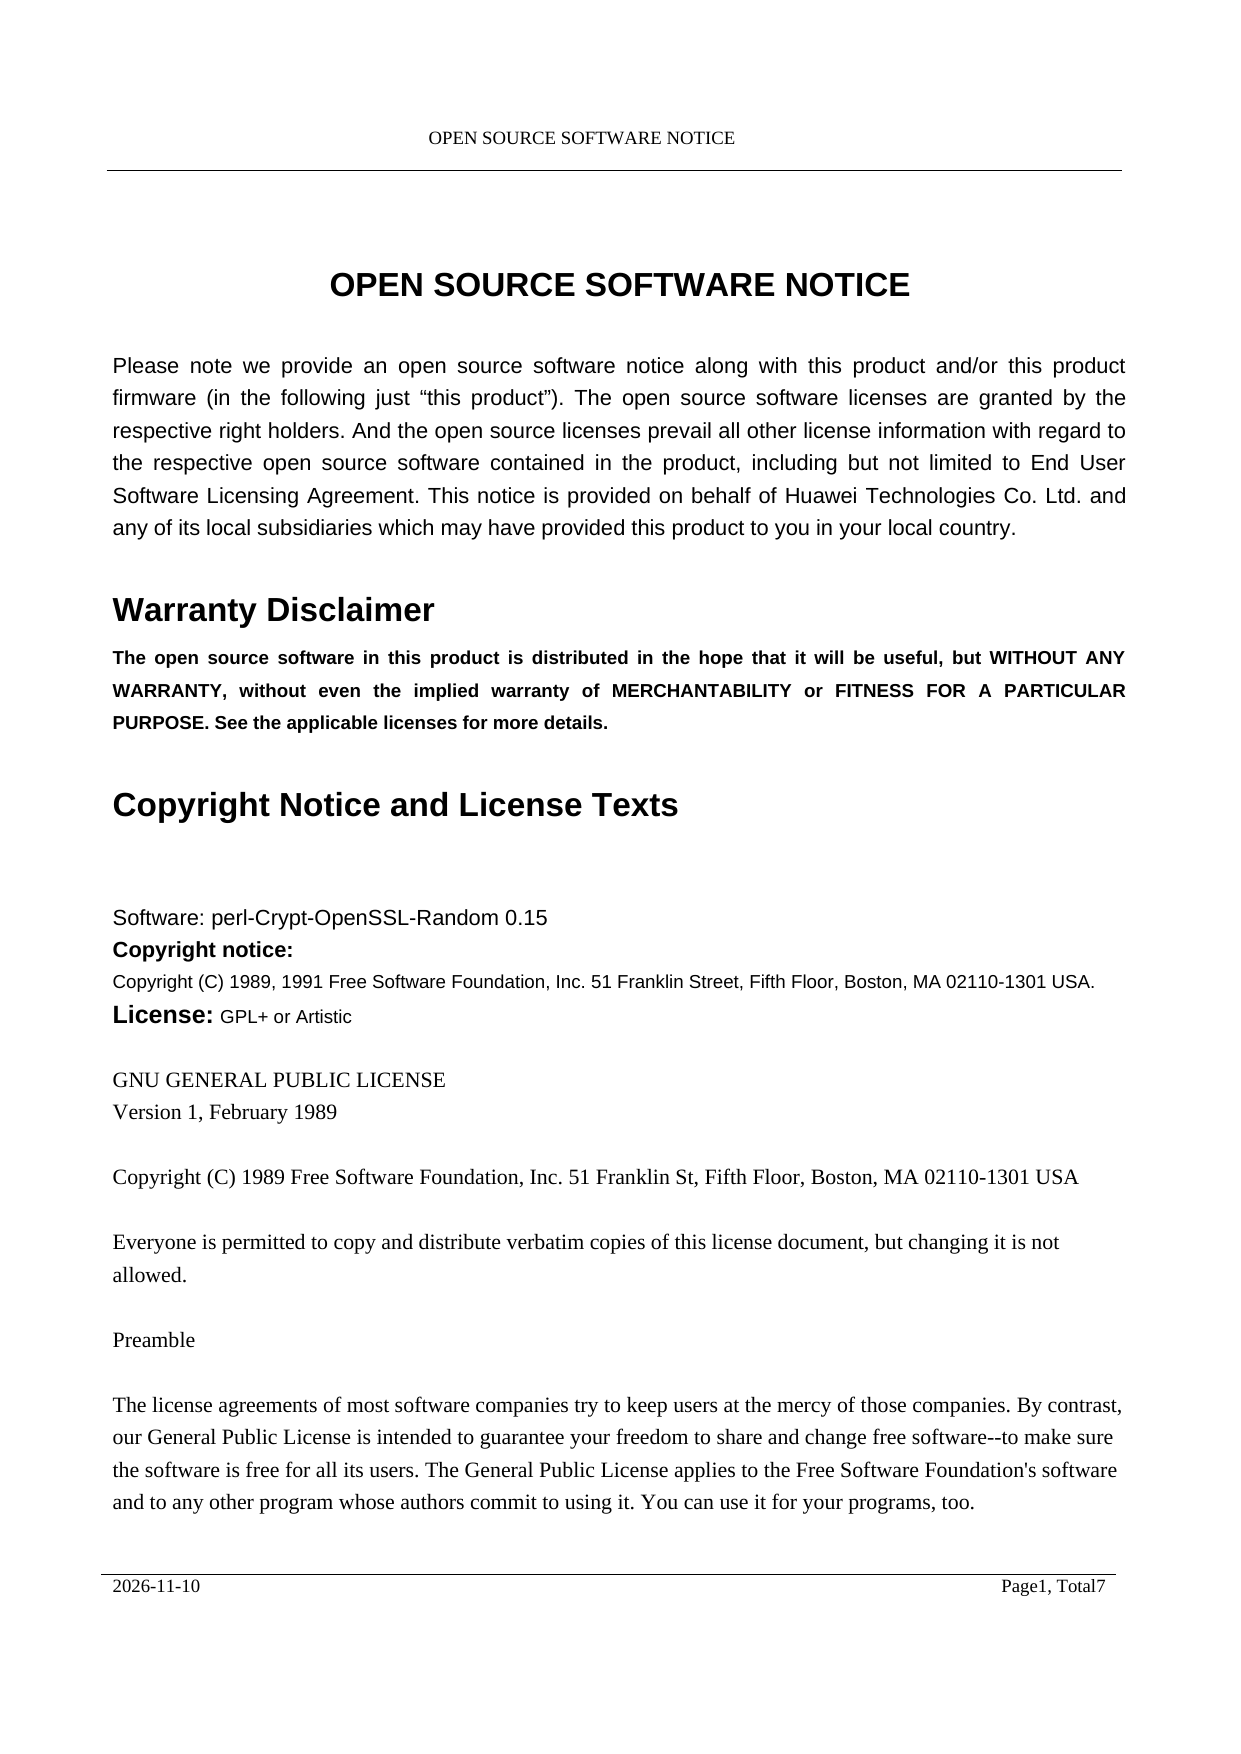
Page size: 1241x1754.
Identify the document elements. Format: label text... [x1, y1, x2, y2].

text Copyright Notice and License Texts [112, 771, 1128, 836]
text Please note we provide an open source software notice along with this product and/or this product firmware (in the following just “this product”). The open source software licenses are granted by the respective right holders. And the open source licenses prevail all other license information with regard to the respective open source software contained in the product, including but not limited to End User Software Licensing Agreement. This notice is provided on behalf of Huawei Technologies Co. Ltd. and any of its local subsidiaries which may have provided this product to you in your local country. [112, 349, 1128, 544]
text Copyright notice: [112, 933, 1128, 966]
text The open source software in this product is distributed in the hope that it will be useful, but WITHOUT ANY WARRANTY, without even the implied warranty of MERCHANTABILITY or FITNESS FOR A PARTICULAR PURPOSE. See the applicable licenses for more details. [112, 641, 1128, 739]
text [112, 998, 1128, 1518]
text Software: perl-Crypt-OpenSSL-Random 0.15 [112, 901, 1128, 933]
text OPEN SOURCE SOFTWARE NOTICE [112, 251, 1128, 316]
text Warranty Disclaimer [112, 576, 1128, 641]
text Copyright (C) 1989, 1991 Free Software Foundation, Inc. 51 Franklin Street, Fifth Floor, Boston, MA 02110-1301 USA. [112, 966, 1128, 998]
